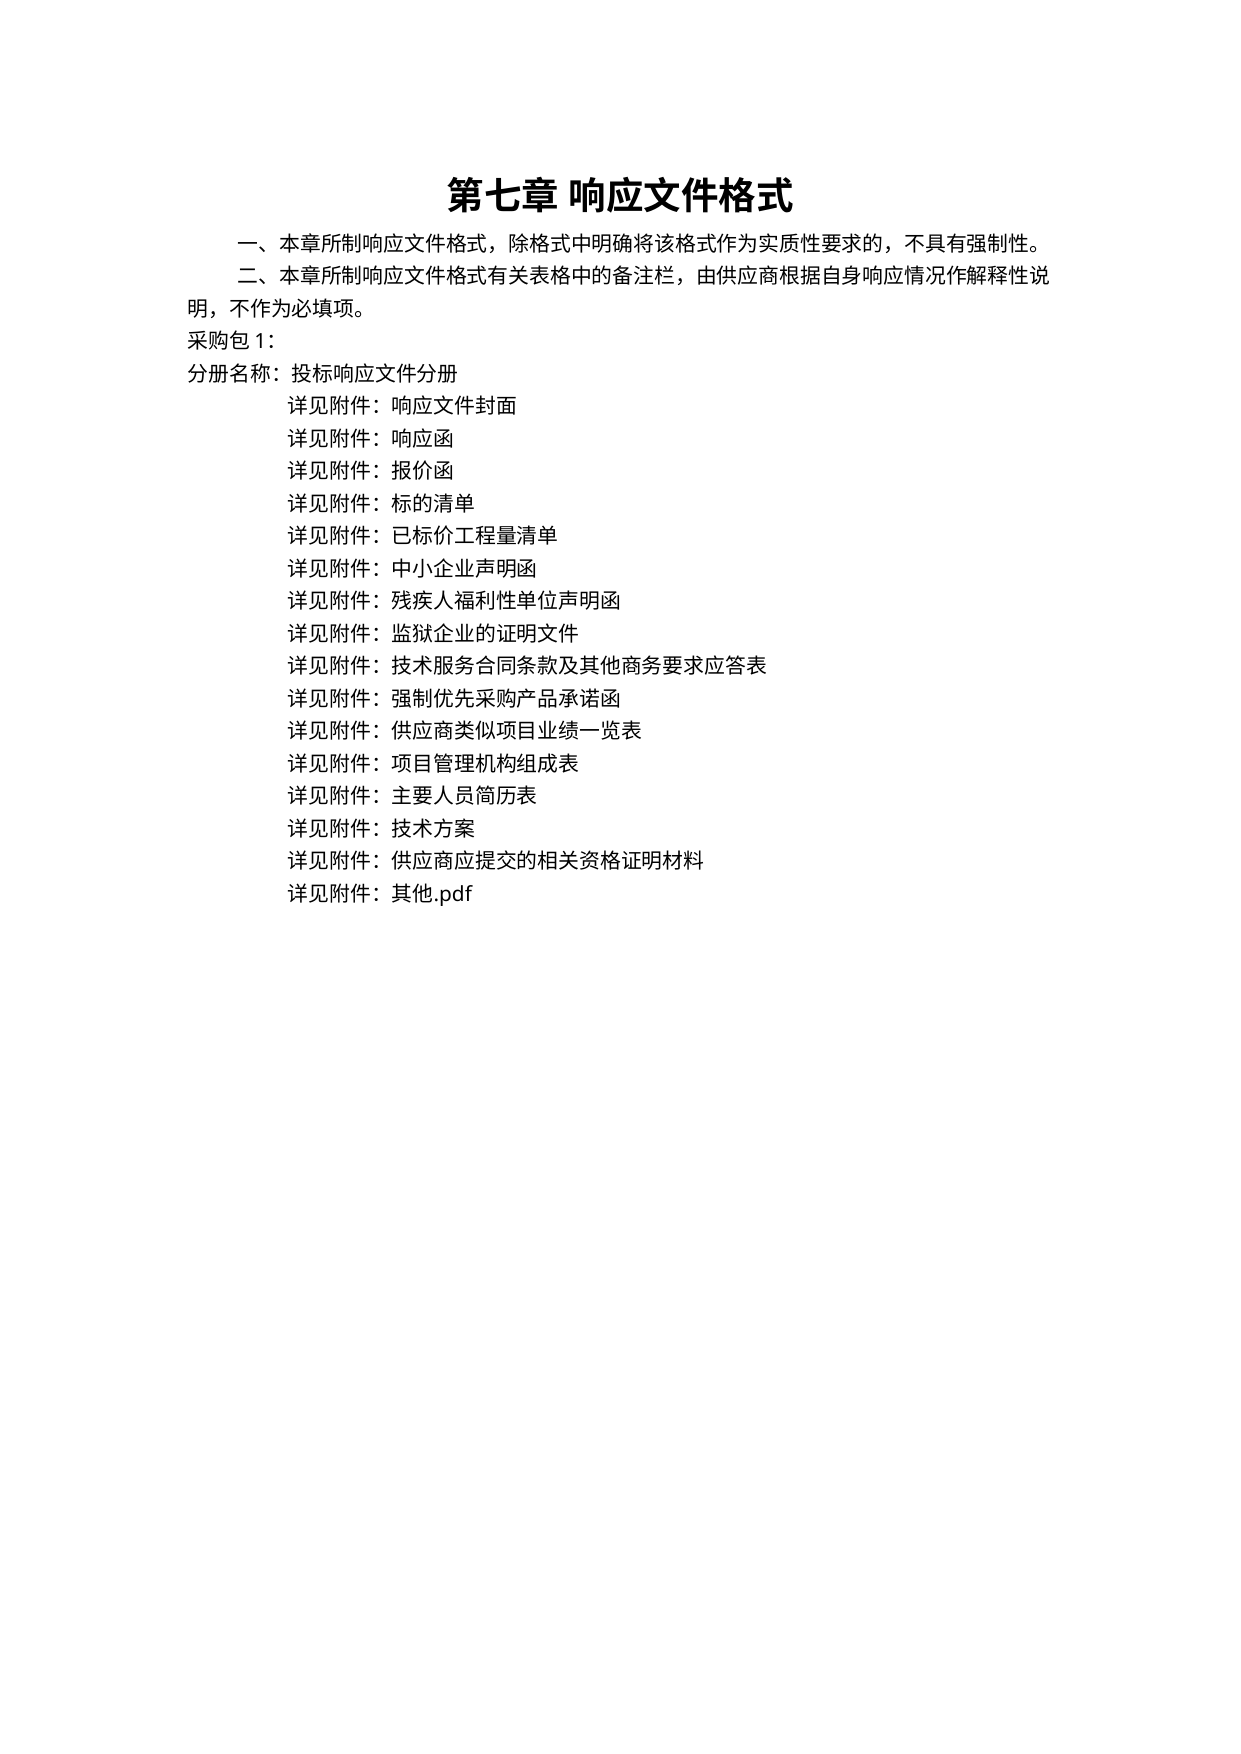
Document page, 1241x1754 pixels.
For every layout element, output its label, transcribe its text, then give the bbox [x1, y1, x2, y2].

text 详见附件：主要人员简历表 [187, 779, 1053, 812]
text 二、本章所制响应文件格式有关表格中的备注栏，由供应商根据自身响应情况作解释性说明，不作为必填项。 [187, 259, 1053, 324]
text 分册名称：投标响应文件分册 [187, 357, 1053, 389]
text 详见附件：技术方案 [187, 812, 1053, 844]
text 详见附件：已标价工程量清单 [187, 519, 1053, 552]
text 详见附件：残疾人福利性单位声明函 [187, 584, 1053, 617]
text 详见附件：响应函 [187, 422, 1053, 454]
text 详见附件：监狱企业的证明文件 [187, 617, 1053, 649]
text 详见附件：供应商类似项目业绩一览表 [187, 714, 1053, 747]
text 详见附件：标的清单 [187, 487, 1053, 519]
text 详见附件：中小企业声明函 [187, 552, 1053, 584]
text 一、本章所制响应文件格式，除格式中明确将该格式作为实质性要求的，不具有强制性。 [187, 227, 1053, 259]
text 详见附件：响应文件封面 [187, 389, 1053, 422]
text 第七章 响应文件格式 [187, 162, 1053, 227]
text 详见附件：技术服务合同条款及其他商务要求应答表 [187, 649, 1053, 682]
text 详见附件：供应商应提交的相关资格证明材料 [187, 844, 1053, 877]
text 详见附件：项目管理机构组成表 [187, 747, 1053, 779]
text 采购包1： [187, 324, 1053, 357]
text 详见附件：报价函 [187, 454, 1053, 487]
text 详见附件：强制优先采购产品承诺函 [187, 682, 1053, 714]
text 详见附件：其他.pdf [187, 877, 1053, 909]
